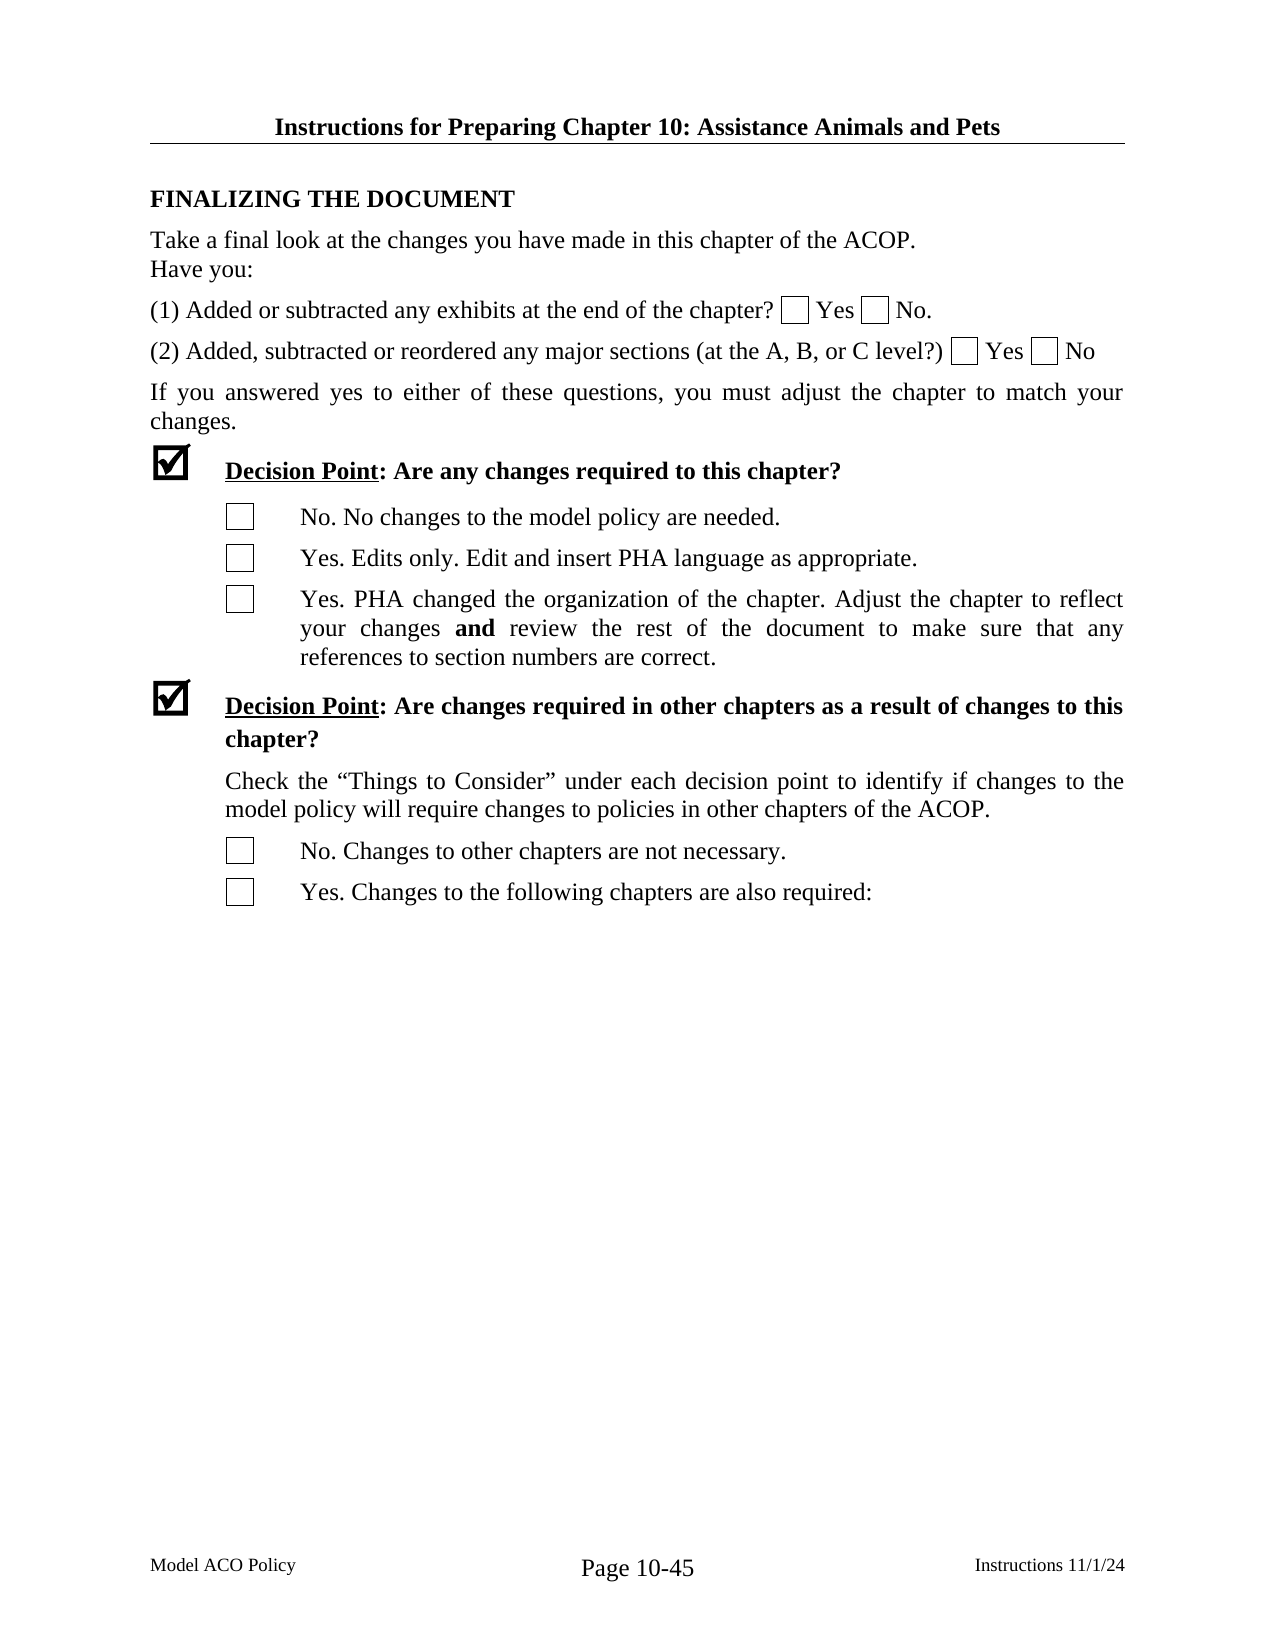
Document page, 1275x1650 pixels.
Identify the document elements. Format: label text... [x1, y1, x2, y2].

text Take a final look at the changes you have made in this chapter of the ACOP. Have you: [150, 225, 1125, 282]
text No. Changes to other chapters are not necessary. [225, 836, 1125, 864]
text No. No changes to the model policy are needed. [225, 502, 1125, 530]
text Decision Point: Are changes required in other chapters as a result of changes to this chapter? [150, 683, 1125, 753]
text (2) Added, subtracted or reordered any major sections (at the A, B, or C level?) Yes No [150, 336, 1125, 365]
text Yes. PHA changed the organization of the chapter. Adjust the chapter to reflect your changes and review the rest of the document to make sure that any references to section numbers are correct. [225, 584, 1125, 670]
text Check the “Things to Consider” under each decision point to identify if changes to the model policy will require changes to policies in other chapters of the ACOP. [225, 766, 1125, 823]
text If you answered yes to either of these questions, you must adjust the chapter to match your changes. [150, 377, 1125, 435]
text FINALIZING THE DOCUMENT [150, 175, 1125, 212]
text Decision Point: Are any changes required to this chapter? [150, 447, 1125, 489]
text Yes. Edits only. Edit and insert PHA language as appropriate. [225, 543, 1125, 572]
text (1) Added or subtracted any exhibits at the end of the chapter? Yes No. [150, 295, 1125, 324]
text Yes. Changes to the following chapters are also required: [225, 877, 1125, 906]
